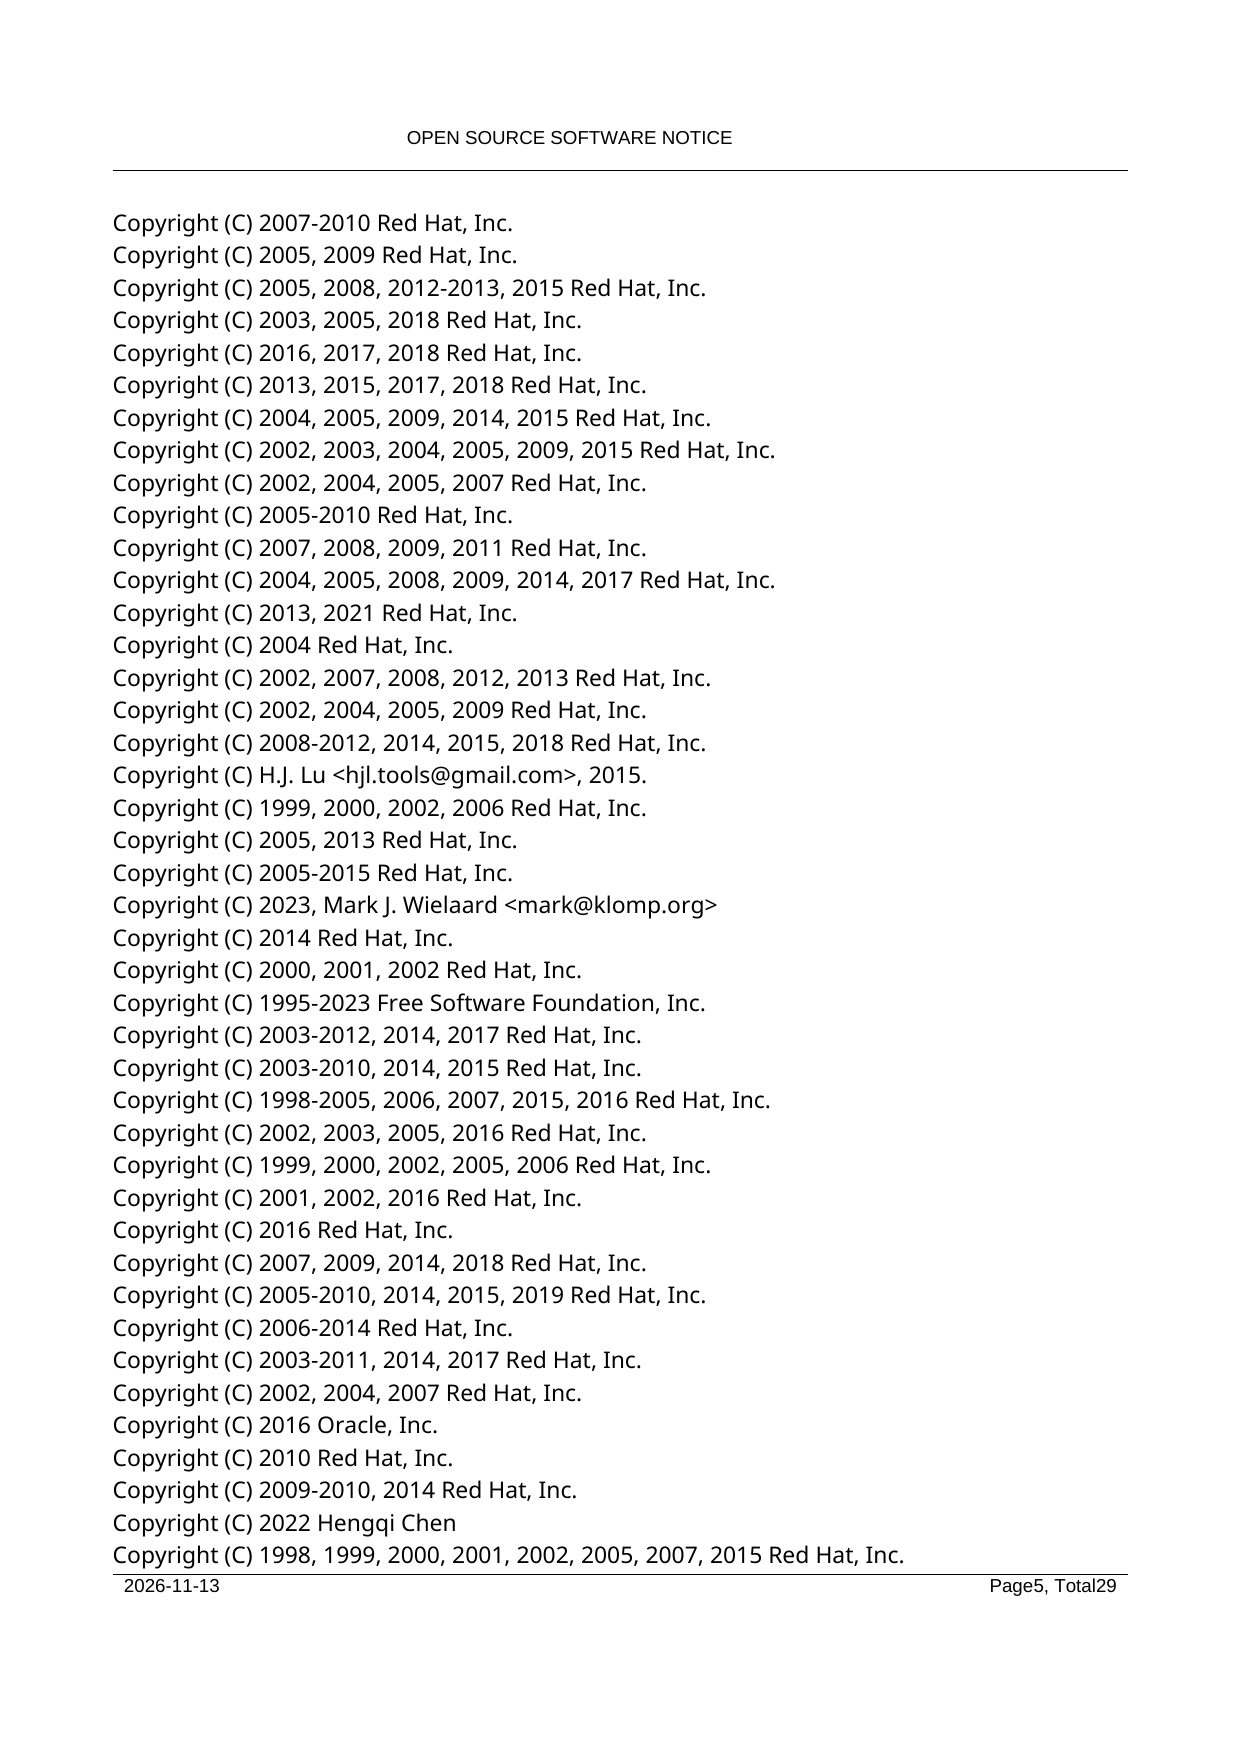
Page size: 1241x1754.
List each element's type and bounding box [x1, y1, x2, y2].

text [112, 206, 1128, 1571]
